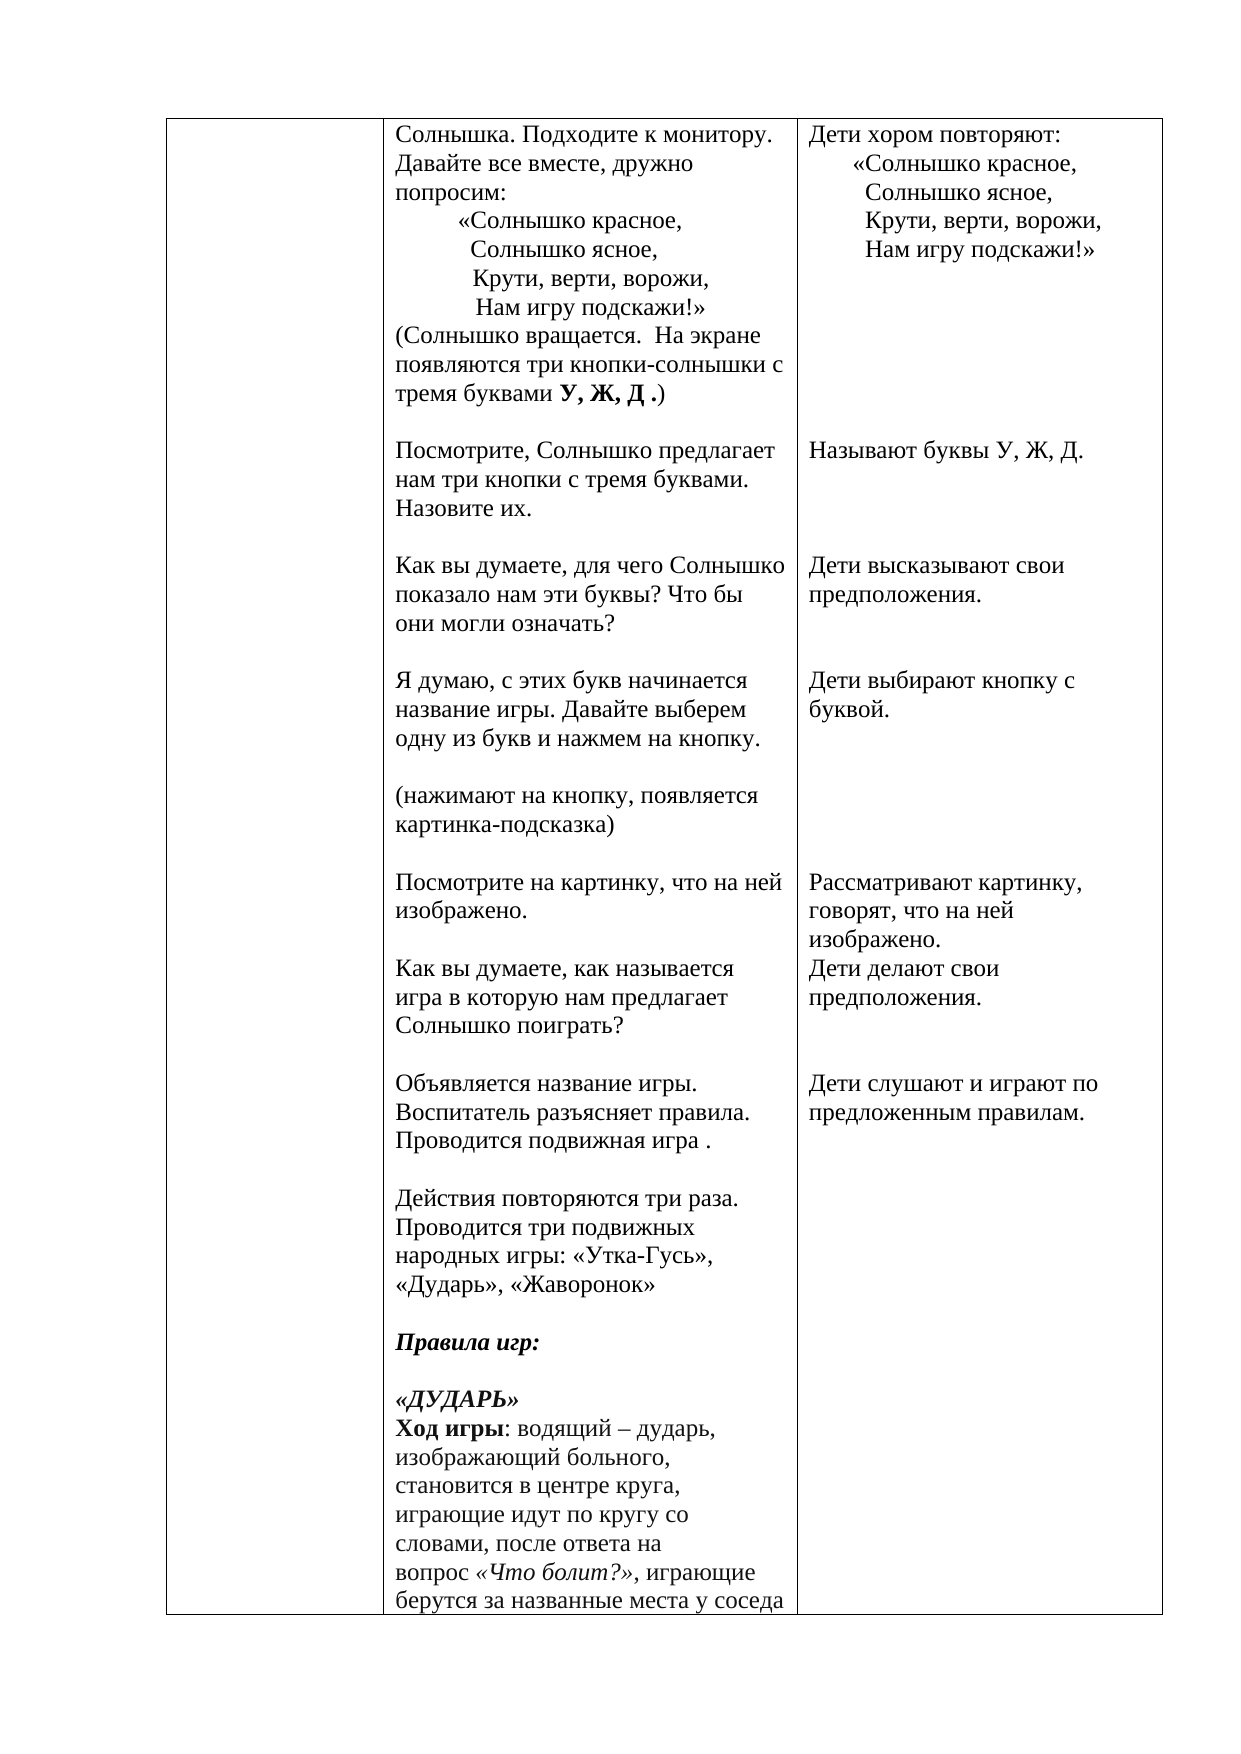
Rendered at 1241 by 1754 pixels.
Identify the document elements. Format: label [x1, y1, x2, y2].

table_cell [798, 119, 1162, 1614]
table_cell [384, 119, 797, 1614]
table_cell [167, 119, 383, 1614]
